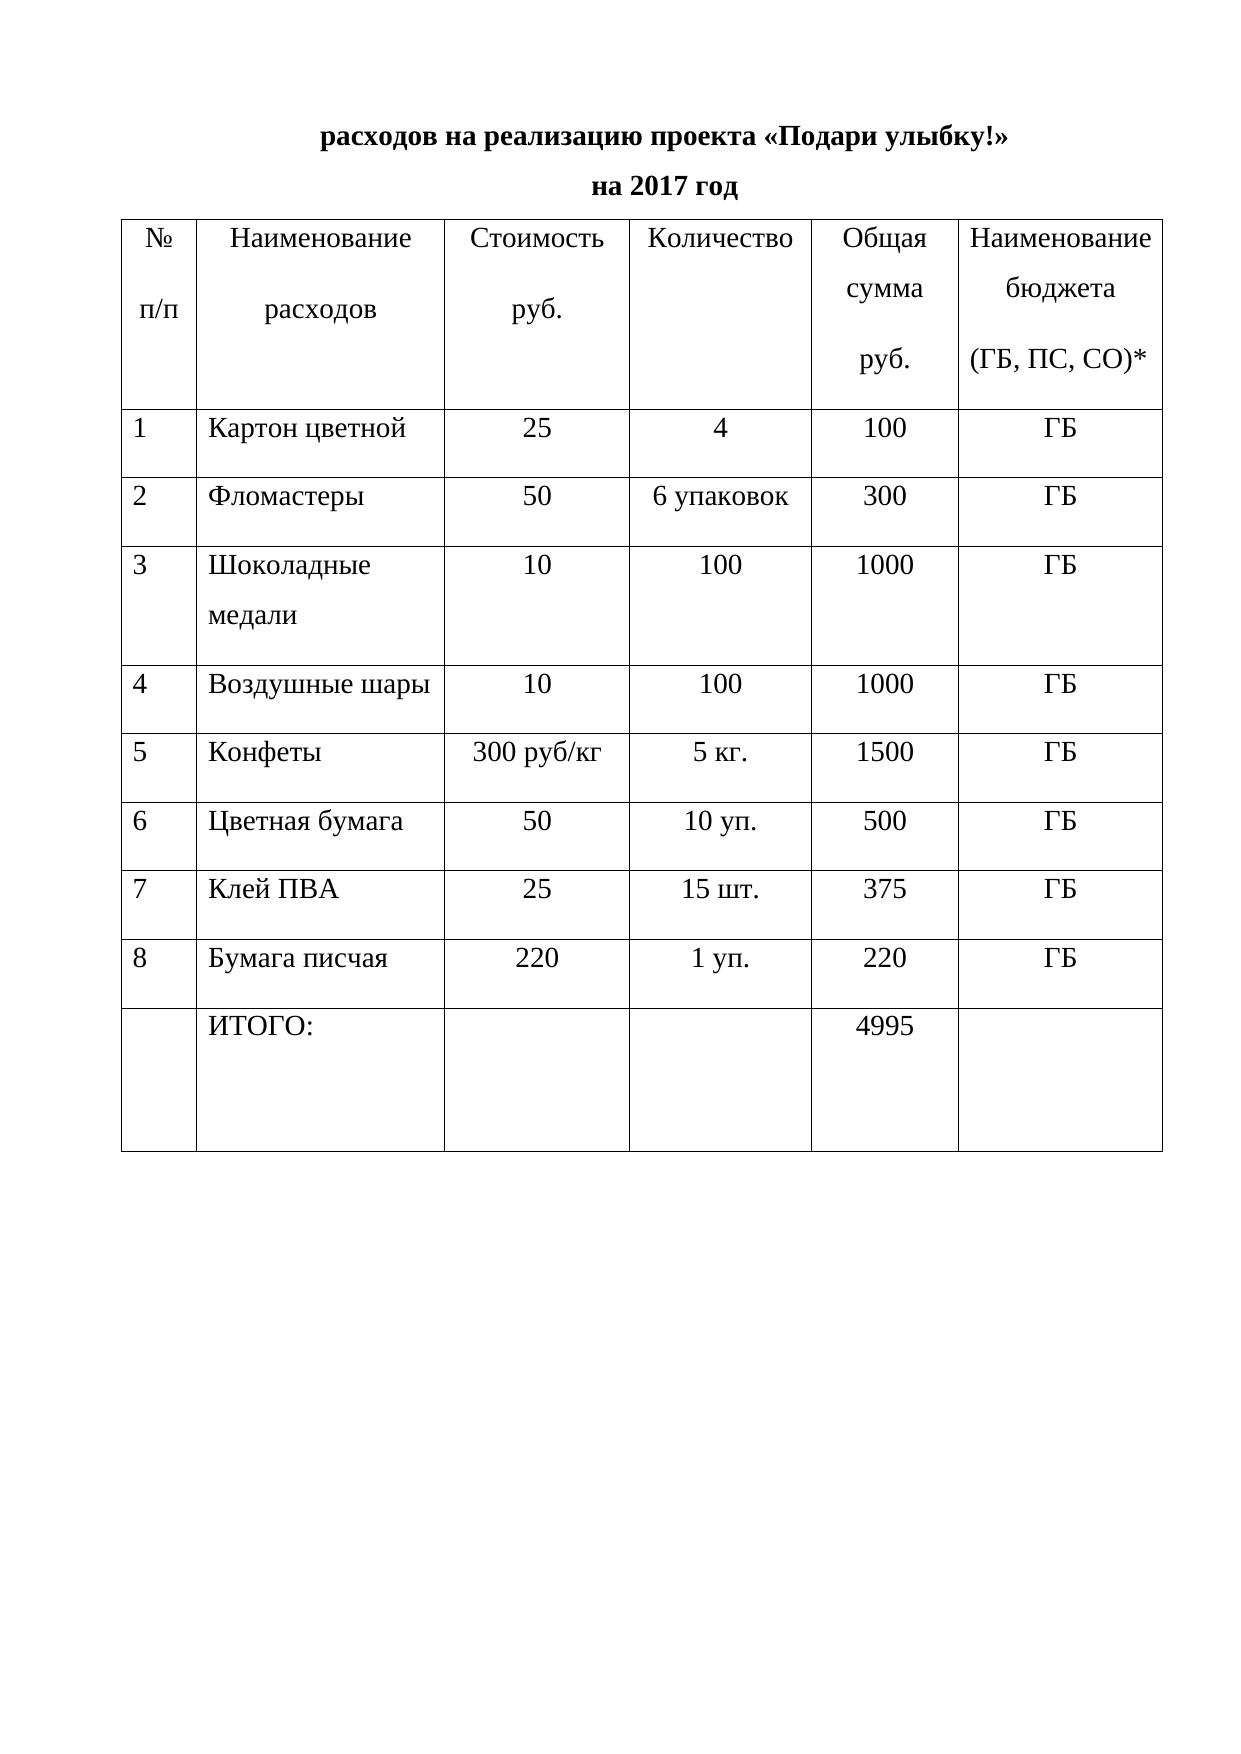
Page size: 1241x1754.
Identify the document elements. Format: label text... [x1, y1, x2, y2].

table_cell ГБ [959, 871, 1162, 939]
table_cell 6 [122, 803, 196, 870]
text на 2017 год [177, 168, 1152, 202]
table_cell 4995 [812, 1009, 958, 1151]
table_cell 375 [812, 871, 958, 939]
table_header Количество [630, 220, 811, 409]
table_cell 1 [122, 410, 196, 477]
table_cell 4 [630, 410, 811, 477]
table_cell 100 [630, 666, 811, 733]
table_cell ГБ [959, 547, 1162, 665]
table_header Наименование расходов [197, 220, 444, 409]
table_cell [445, 1009, 629, 1151]
table_cell 4 [122, 666, 196, 733]
table_cell 10 уп. [630, 803, 811, 870]
table_cell Клей ПВА [197, 871, 444, 939]
table_cell 100 [812, 410, 958, 477]
table_cell 3 [122, 547, 196, 665]
table_cell 10 [445, 547, 629, 665]
table_cell [630, 1009, 811, 1151]
table_cell ГБ [959, 734, 1162, 802]
table_cell ГБ [959, 478, 1162, 546]
table_cell 1000 [812, 666, 958, 733]
table_cell ИТОГО: [197, 1009, 444, 1151]
table_cell 2 [122, 478, 196, 546]
table_cell Картон цветной [197, 410, 444, 477]
table_cell [122, 1009, 196, 1151]
table_cell [959, 1009, 1162, 1151]
table_cell 50 [445, 478, 629, 546]
table_cell Шоколадные медали [197, 547, 444, 665]
table_cell 25 [445, 410, 629, 477]
table_cell 50 [445, 803, 629, 870]
table_cell 25 [445, 871, 629, 939]
table_header № п/п [122, 220, 196, 409]
table_cell ГБ [959, 410, 1162, 477]
table_cell 100 [630, 547, 811, 665]
table_cell ГБ [959, 803, 1162, 870]
table_cell 1500 [812, 734, 958, 802]
table_cell 1 уп. [630, 940, 811, 1007]
table_cell ГБ [959, 940, 1162, 1007]
table_header Стоимость руб. [445, 220, 629, 409]
table_cell Фломастеры [197, 478, 444, 546]
table_cell 6 упаковок [630, 478, 811, 546]
table_cell 10 [445, 666, 629, 733]
table_cell 7 [122, 871, 196, 939]
table_cell 8 [122, 940, 196, 1007]
table_header Наименование бюджета (ГБ, ПС, СО)* [959, 220, 1162, 409]
table_cell Воздушные шары [197, 666, 444, 733]
table_header Общая сумма руб. [812, 220, 958, 409]
table_cell ГБ [959, 666, 1162, 733]
table_cell 5 [122, 734, 196, 802]
table_cell 15 шт. [630, 871, 811, 939]
table_cell 220 [445, 940, 629, 1007]
table_cell Бумага писчая [197, 940, 444, 1007]
text расходов на реализацию проекта «Подари улыбку!» [177, 118, 1152, 152]
table_cell Цветная бумага [197, 803, 444, 870]
table_cell 220 [812, 940, 958, 1007]
table_cell 5 кг. [630, 734, 811, 802]
table_cell 300 руб/кг [445, 734, 629, 802]
table_cell 1000 [812, 547, 958, 665]
table_cell Конфеты [197, 734, 444, 802]
table_cell 500 [812, 803, 958, 870]
table_cell 300 [812, 478, 958, 546]
